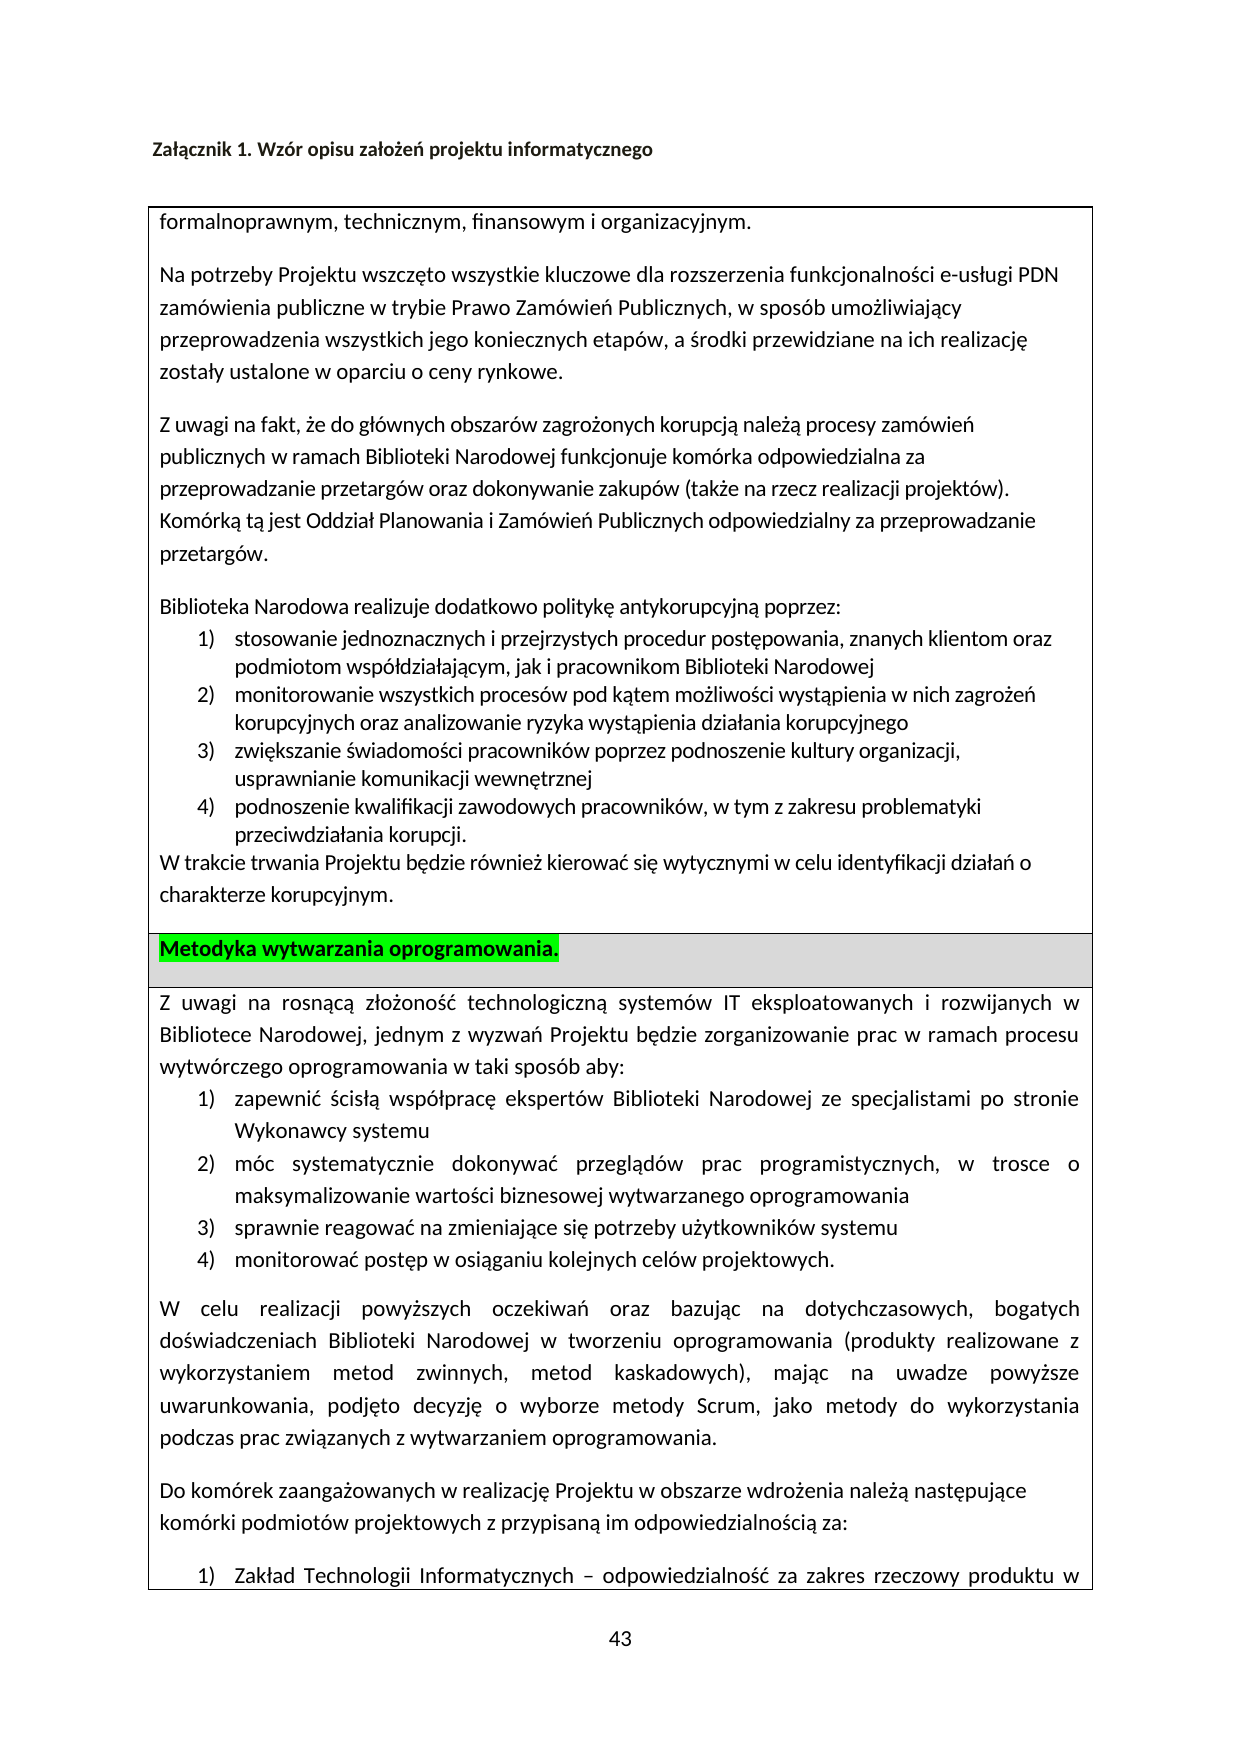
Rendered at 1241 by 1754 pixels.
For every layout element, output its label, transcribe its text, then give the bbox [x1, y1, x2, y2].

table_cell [149, 988, 1092, 1589]
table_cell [149, 208, 1092, 933]
table_cell Metodyka wytwarzania oprogramowania. [149, 934, 1092, 987]
